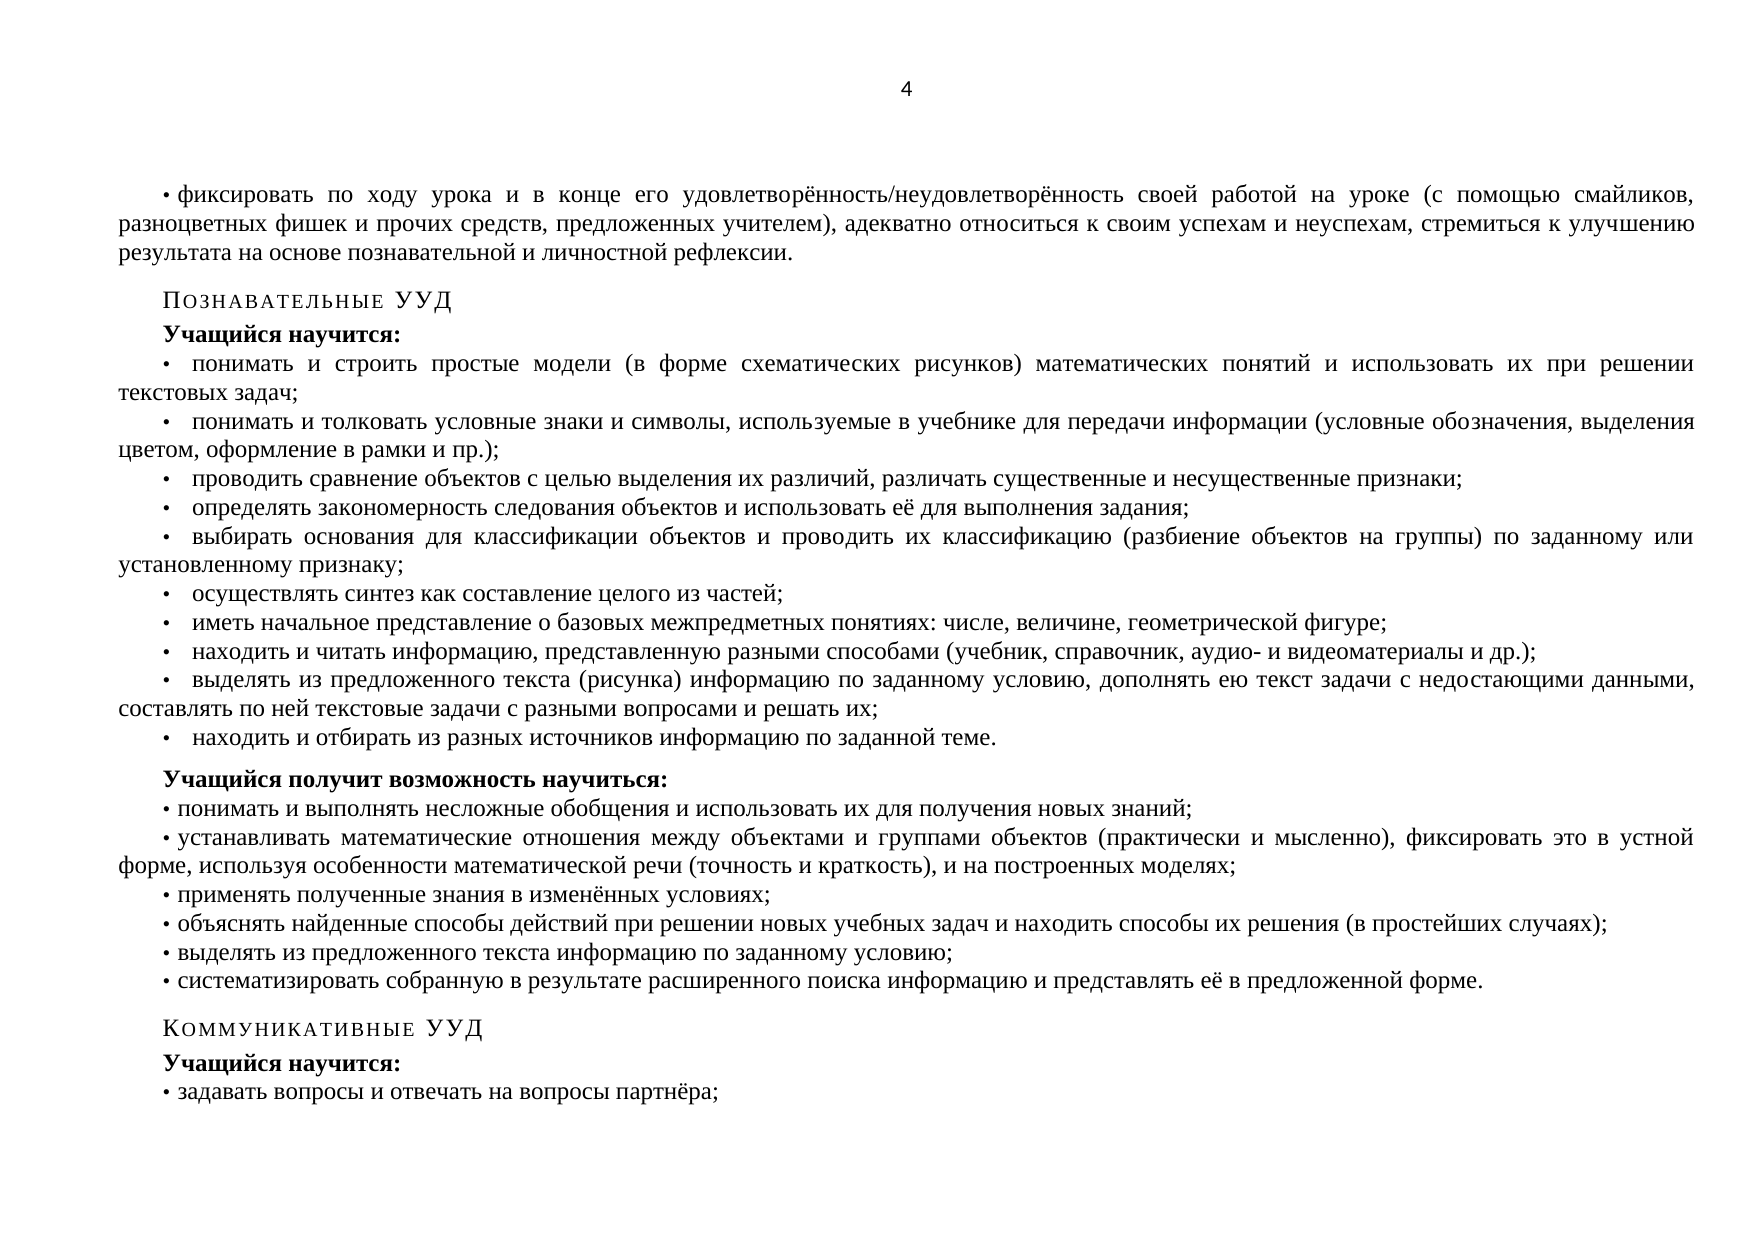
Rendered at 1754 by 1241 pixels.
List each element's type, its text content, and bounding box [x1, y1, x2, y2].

list находить и читать информацию, представленную разными способами (учебник, справочник, аудио- и видеоматериалы и др.); [118, 636, 1695, 664]
list объяснять найденные способы действий при решении новых учебных задач и находить способы их решения (в простейших случаях); [118, 908, 1695, 937]
list фиксировать по ходу урока и в конце его удовлетворённость/неудовлетворённость своей работой на уроке (с помощью смайликов, разноцветных фишек и прочих средств, предложенных учителем), адекватно относиться к своим успехам и неуспехам, стремиться к улучшению результата на основе познавательной и личностной рефлексии. [118, 179, 1695, 266]
list определять закономерность следования объектов и использовать её для выполнения задания; [118, 492, 1695, 521]
list выбирать основания для классификации объектов и проводить их классификацию (разбиение объектов на группы) по заданному или установленному признаку; [118, 521, 1695, 578]
list проводить сравнение объектов с целью выделения их различий, различать существенные и несущественные признаки; [118, 463, 1695, 492]
list систематизировать собранную в результате расширенного поиска информацию и представлять её в предложенной форме. [118, 965, 1695, 994]
text Учащийся получит возможность научиться: [118, 764, 1695, 793]
list выделять из предложенного текста (рисунка) информацию по заданному условию, дополнять ею текст задачи с недостающими данными, составлять по ней текстовые задачи с разными вопросами и решать их; [118, 664, 1695, 722]
text Учащийся научится: [118, 319, 1695, 348]
list находить и отбирать из разных источников информацию по заданной теме. [118, 722, 1695, 751]
text Учащийся научится: [118, 1048, 1695, 1076]
text Коммуникативные УУД [118, 1013, 1695, 1042]
list иметь начальное представление о базовых межпредметных понятиях: числе, величине, геометрической фигуре; [118, 607, 1695, 636]
list понимать и толковать условные знаки и символы, используемые в учебнике для передачи информации (условные обозначения, выделения цветом, оформление в рамки и пр.); [118, 406, 1695, 463]
list применять полученные знания в изменённых условиях; [118, 879, 1695, 908]
list выделять из предложенного текста информацию по заданному условию; [118, 937, 1695, 965]
list понимать и строить простые модели (в форме схематических рисунков) математических понятий и использовать их при решении текстовых задач; [118, 348, 1695, 406]
text Познавательные УУД [118, 285, 1695, 314]
list понимать и выполнять несложные обобщения и использовать их для получения новых знаний; [118, 793, 1695, 822]
list задавать вопросы и отвечать на вопросы партнёра; [118, 1076, 1695, 1105]
list устанавливать математические отношения между объектами и группами объектов (практически и мысленно), фиксировать это в устной форме, используя особенности математической речи (точность и краткость), и на построенных моделях; [118, 822, 1695, 879]
list осуществлять синтез как составление целого из частей; [118, 578, 1695, 607]
